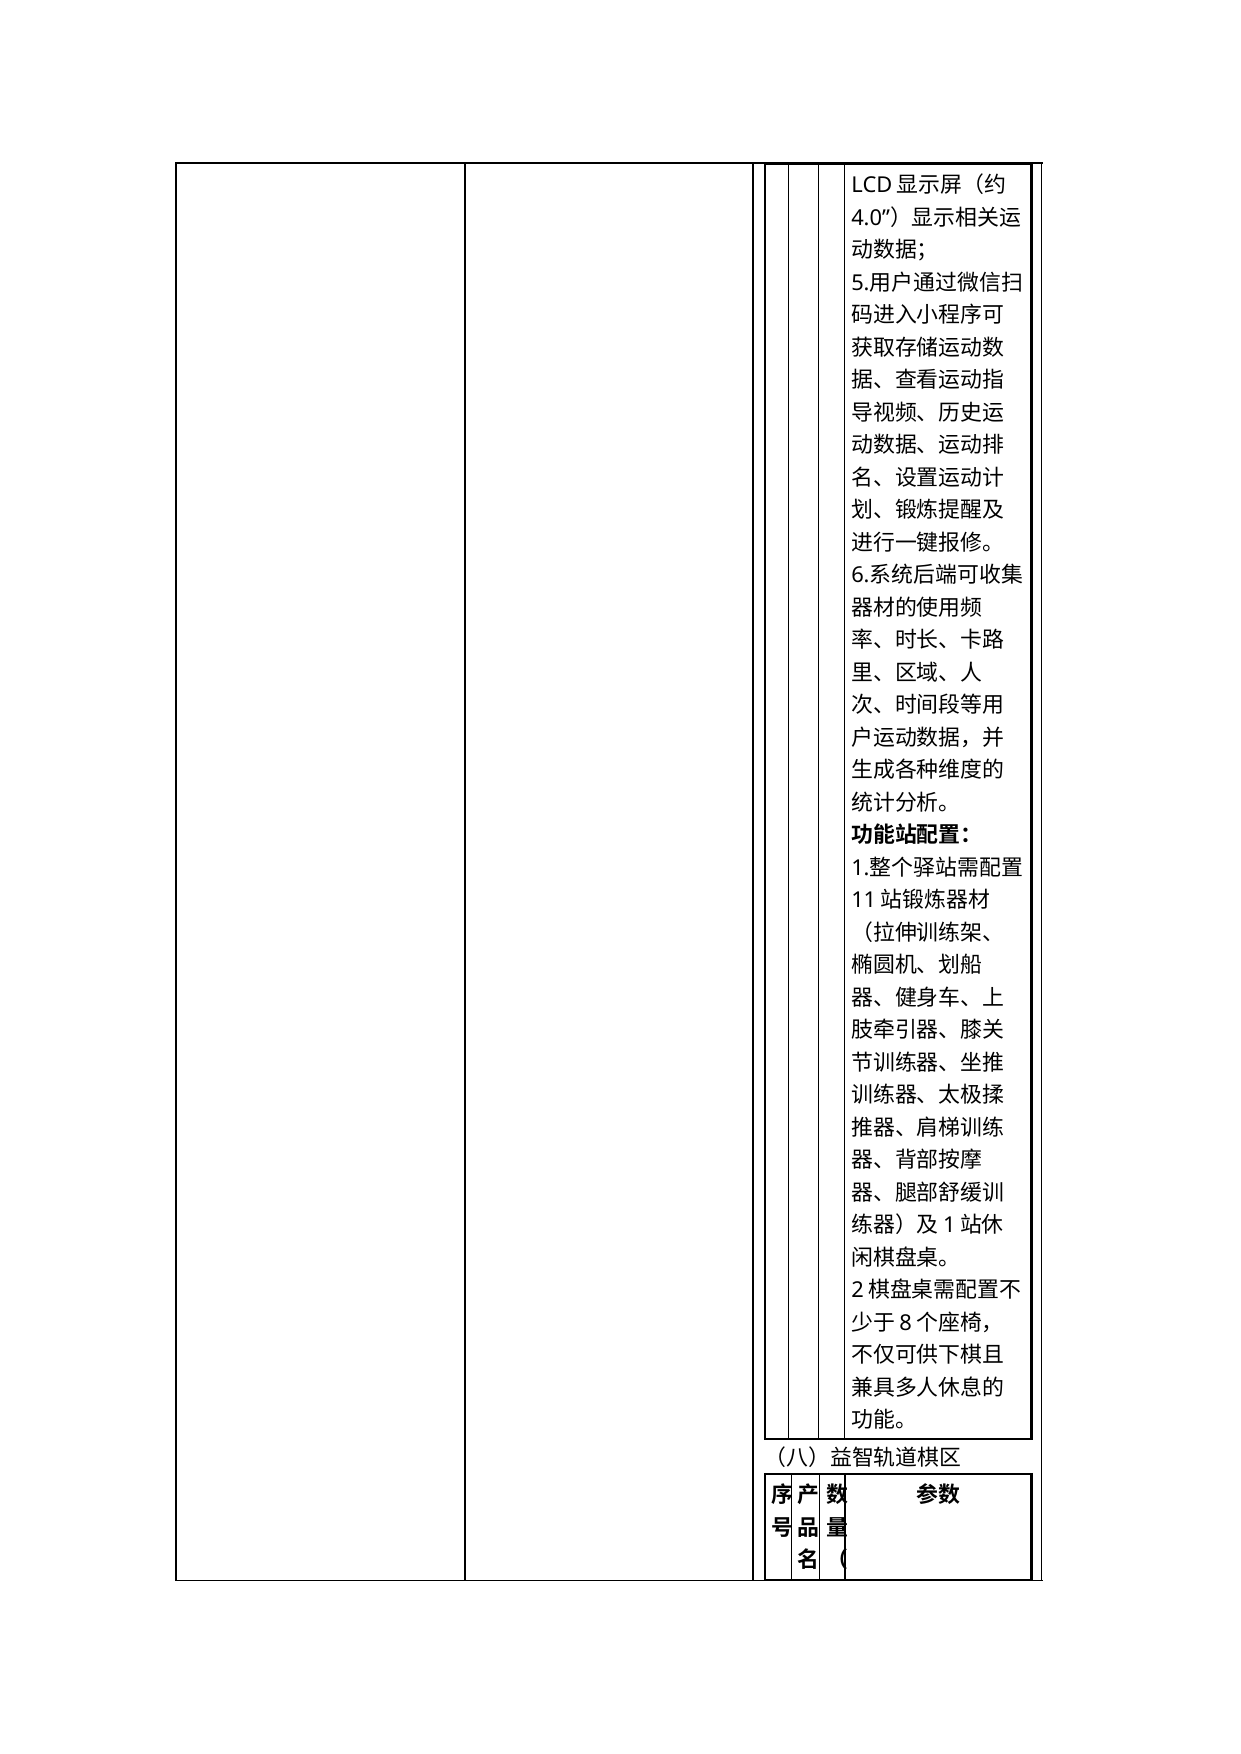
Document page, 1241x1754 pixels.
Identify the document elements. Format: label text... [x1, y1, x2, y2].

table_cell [754, 164, 1041, 1580]
table_cell ▲ [466, 164, 752, 1580]
table_cell 1 [177, 164, 464, 1580]
